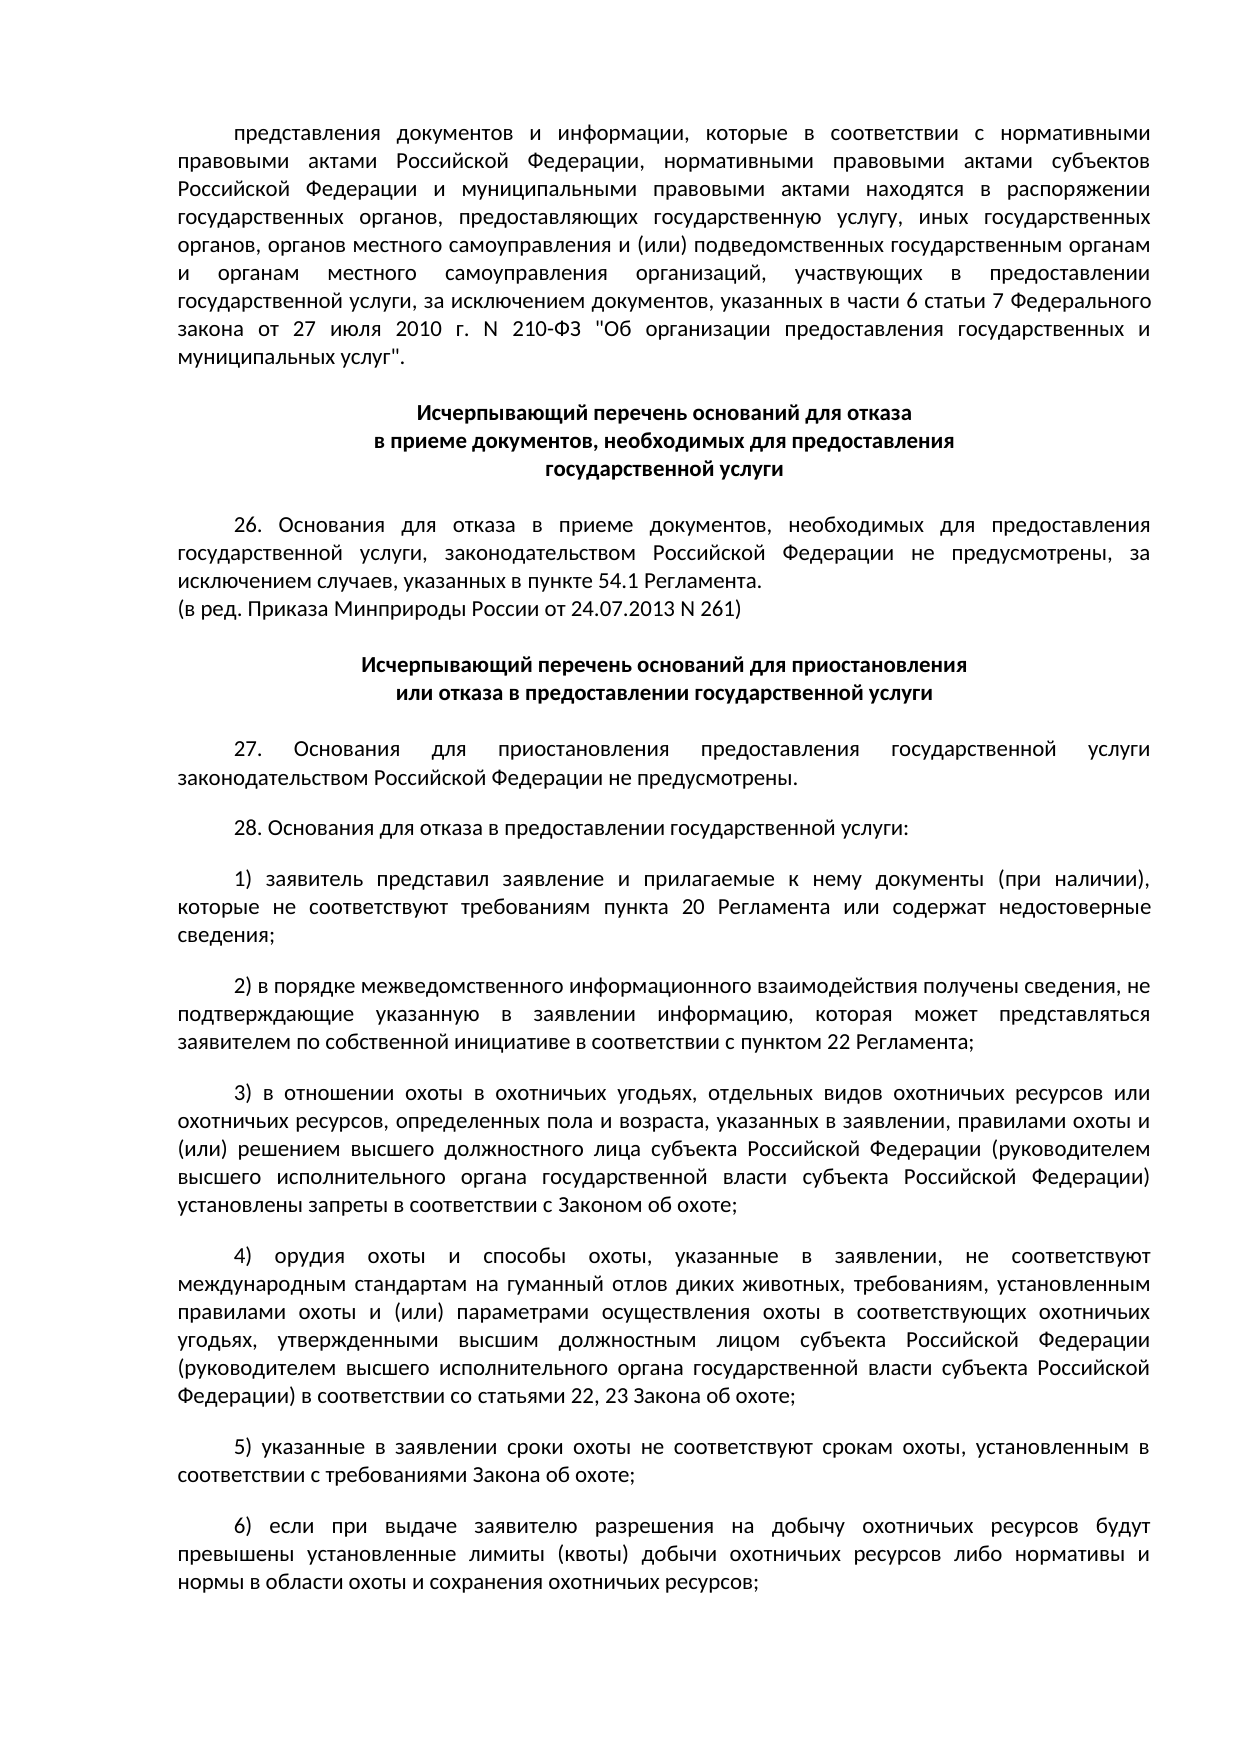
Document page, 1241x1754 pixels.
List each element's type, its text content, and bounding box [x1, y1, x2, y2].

text 1) заявитель представил заявление и прилагаемые к нему документы (при наличии), которые не соответствуют требованиям пункта 20 Регламента или содержат недостоверные сведения; [177, 864, 1152, 948]
text представления документов и информации, которые в соответствии с нормативными правовыми актами Российской Федерации, нормативными правовыми актами субъектов Российской Федерации и муниципальными правовыми актами находятся в распоряжении государственных органов, предоставляющих государственную услугу, иных государственных органов, органов местного самоуправления и (или) подведомственных государственным органам и органам местного самоуправления организаций, участвующих в предоставлении государственной услуги, за исключением документов, указанных в части 6 статьи 7 Федерального закона от 27 июля 2010 г. N 210-ФЗ "Об организации предоставления государственных и муниципальных услуг". [177, 118, 1152, 370]
title в приеме документов, необходимых для предоставления [177, 426, 1152, 454]
text 4) орудия охоты и способы охоты, указанные в заявлении, не соответствуют международным стандартам на гуманный отлов диких животных, требованиям, установленным правилами охоты и (или) параметрами осуществления охоты в соответствующих охотничьих угодьях, утвержденными высшим должностным лицом субъекта Российской Федерации (руководителем высшего исполнительного органа государственной власти субъекта Российской Федерации) в соответствии со статьями 22, 23 Закона об охоте; [177, 1241, 1152, 1409]
text 5) указанные в заявлении сроки охоты не соответствуют срокам охоты, установленным в соответствии с требованиями Закона об охоте; [177, 1432, 1152, 1488]
text (в ред. Приказа Минприроды России от 24.07.2013 N 261) [177, 594, 1152, 622]
text 3) в отношении охоты в охотничьих угодьях, отдельных видов охотничьих ресурсов или охотничьих ресурсов, определенных пола и возраста, указанных в заявлении, правилами охоты и (или) решением высшего должностного лица субъекта Российской Федерации (руководителем высшего исполнительного органа государственной власти субъекта Российской Федерации) установлены запреты в соответствии с Законом об охоте; [177, 1078, 1152, 1218]
text 6) если при выдаче заявителю разрешения на добычу охотничьих ресурсов будут превышены установленные лимиты (квоты) добычи охотничьих ресурсов либо нормативы и нормы в области охоты и сохранения охотничьих ресурсов; [177, 1511, 1152, 1596]
title государственной услуги [177, 454, 1152, 482]
title Исчерпывающий перечень оснований для отказа [177, 398, 1152, 426]
title Исчерпывающий перечень оснований для приостановления [177, 651, 1152, 678]
title или отказа в предоставлении государственной услуги [177, 678, 1152, 707]
text 27. Основания для приостановления предоставления государственной услуги законодательством Российской Федерации не предусмотрены. [177, 734, 1152, 791]
text 26. Основания для отказа в приеме документов, необходимых для предоставления государственной услуги, законодательством Российской Федерации не предусмотрены, за исключением случаев, указанных в пункте 54.1 Регламента. [177, 510, 1152, 594]
text 28. Основания для отказа в предоставлении государственной услуги: [177, 813, 1152, 842]
text 2) в порядке межведомственного информационного взаимодействия получены сведения, не подтверждающие указанную в заявлении информацию, которая может представляться заявителем по собственной инициативе в соответствии с пунктом 22 Регламента; [177, 971, 1152, 1056]
